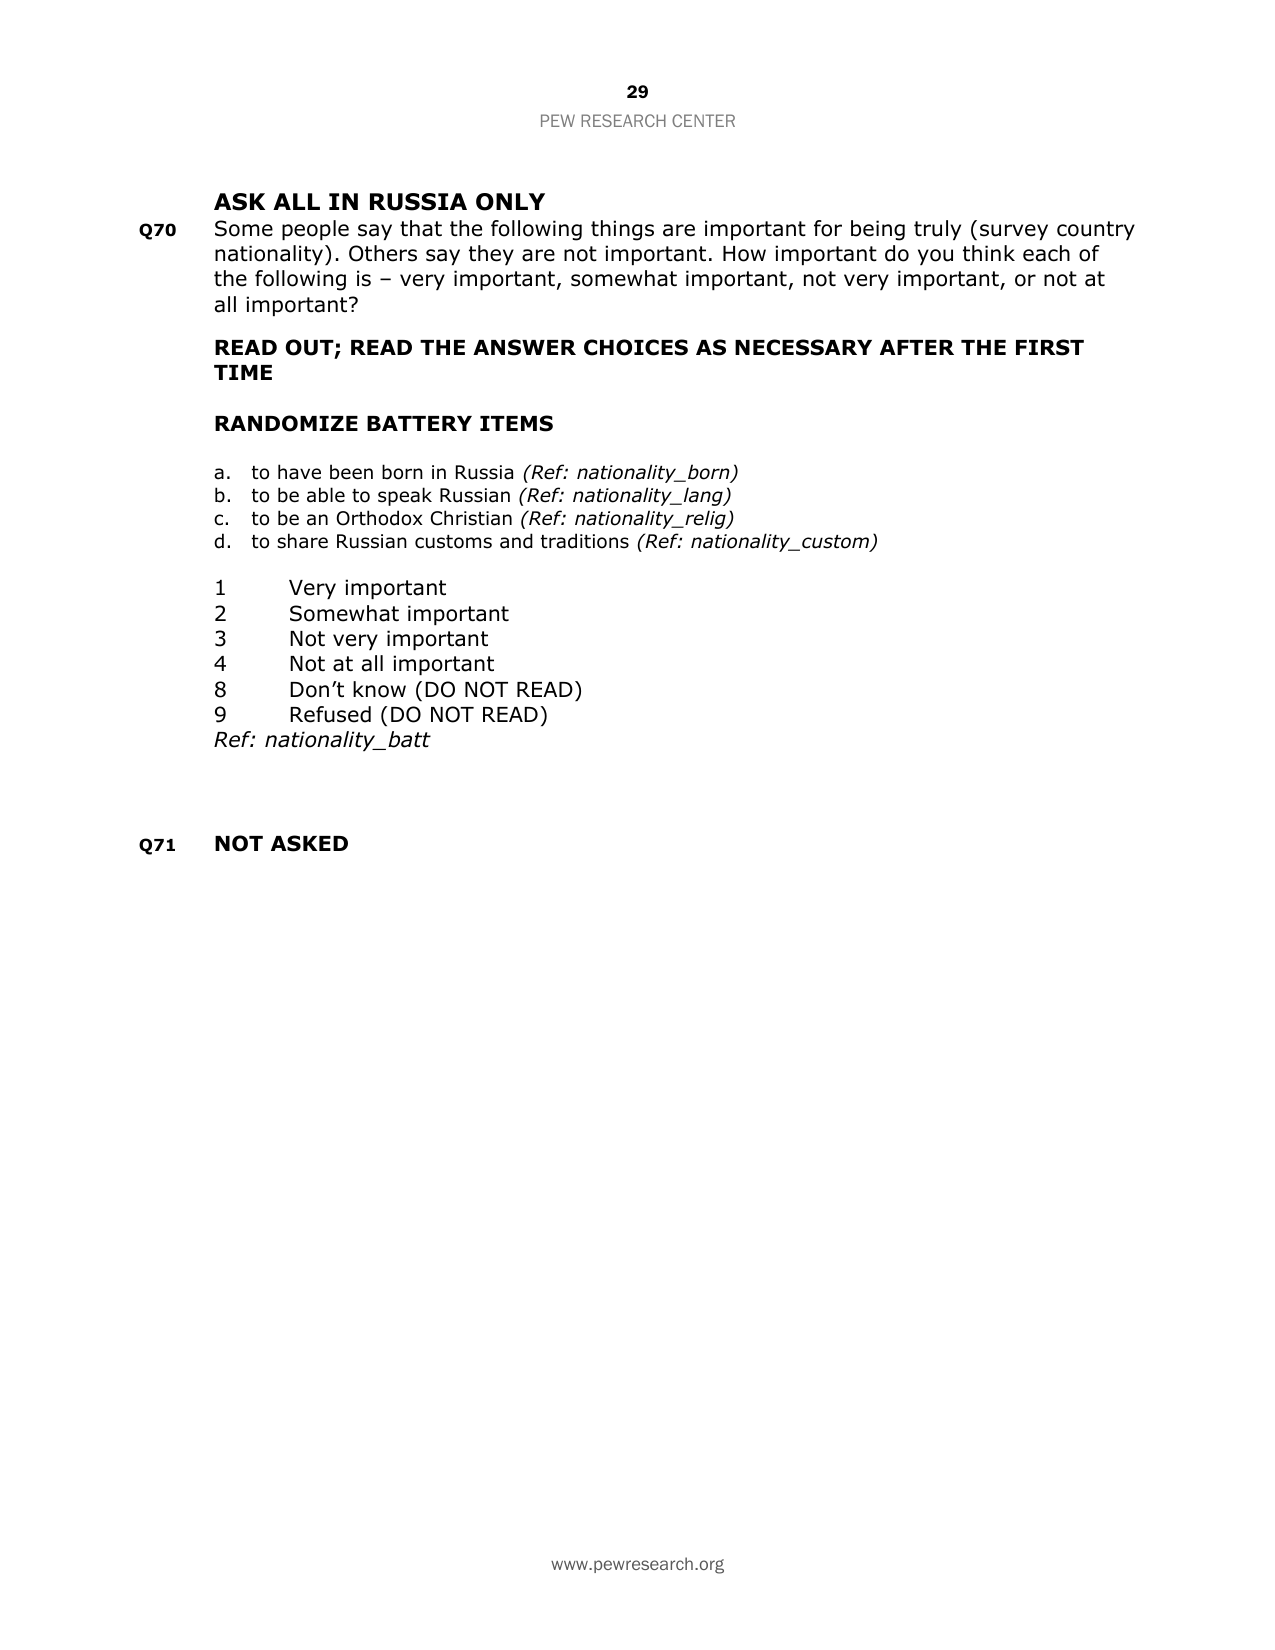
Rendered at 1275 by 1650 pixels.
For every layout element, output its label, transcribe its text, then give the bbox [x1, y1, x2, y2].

text Ref: nationality_batt [214, 727, 1136, 752]
text 3 Not very important [214, 626, 1136, 651]
text 1 Very important [214, 575, 1136, 600]
text 9 Refused (DO NOT READ) [214, 701, 1136, 727]
list to have been born in Russia (Ref: nationality_born) [214, 461, 1136, 484]
text READ OUT; READ THE ANSWER CHOICES AS NECESSARY AFTER THE FIRST TIME [214, 334, 1136, 385]
text RANDOMIZE BATTERY ITEMS [214, 410, 1136, 436]
list to be able to speak Russian (Ref: nationality_lang) [214, 484, 1136, 506]
list to share Russian customs and traditions (Ref: nationality_custom) [214, 529, 1136, 552]
text ASK ALL IN RUSSIA ONLY [214, 187, 1136, 215]
text Q70 Some people say that the following things are important for being truly (survey country nationality). Others say they are not important. How important do you think each of the following is – very important, somewhat important, not very important, or not at all important? [139, 215, 1136, 317]
text 8 Don’t know (DO NOT READ) [214, 676, 1136, 701]
text 4 Not at all important [214, 651, 1136, 676]
list to be an Orthodox Christian (Ref: nationality_relig) [214, 506, 1136, 529]
text 2 Somewhat important [214, 600, 1136, 626]
text Q71 NOT ASKED [139, 831, 1136, 856]
